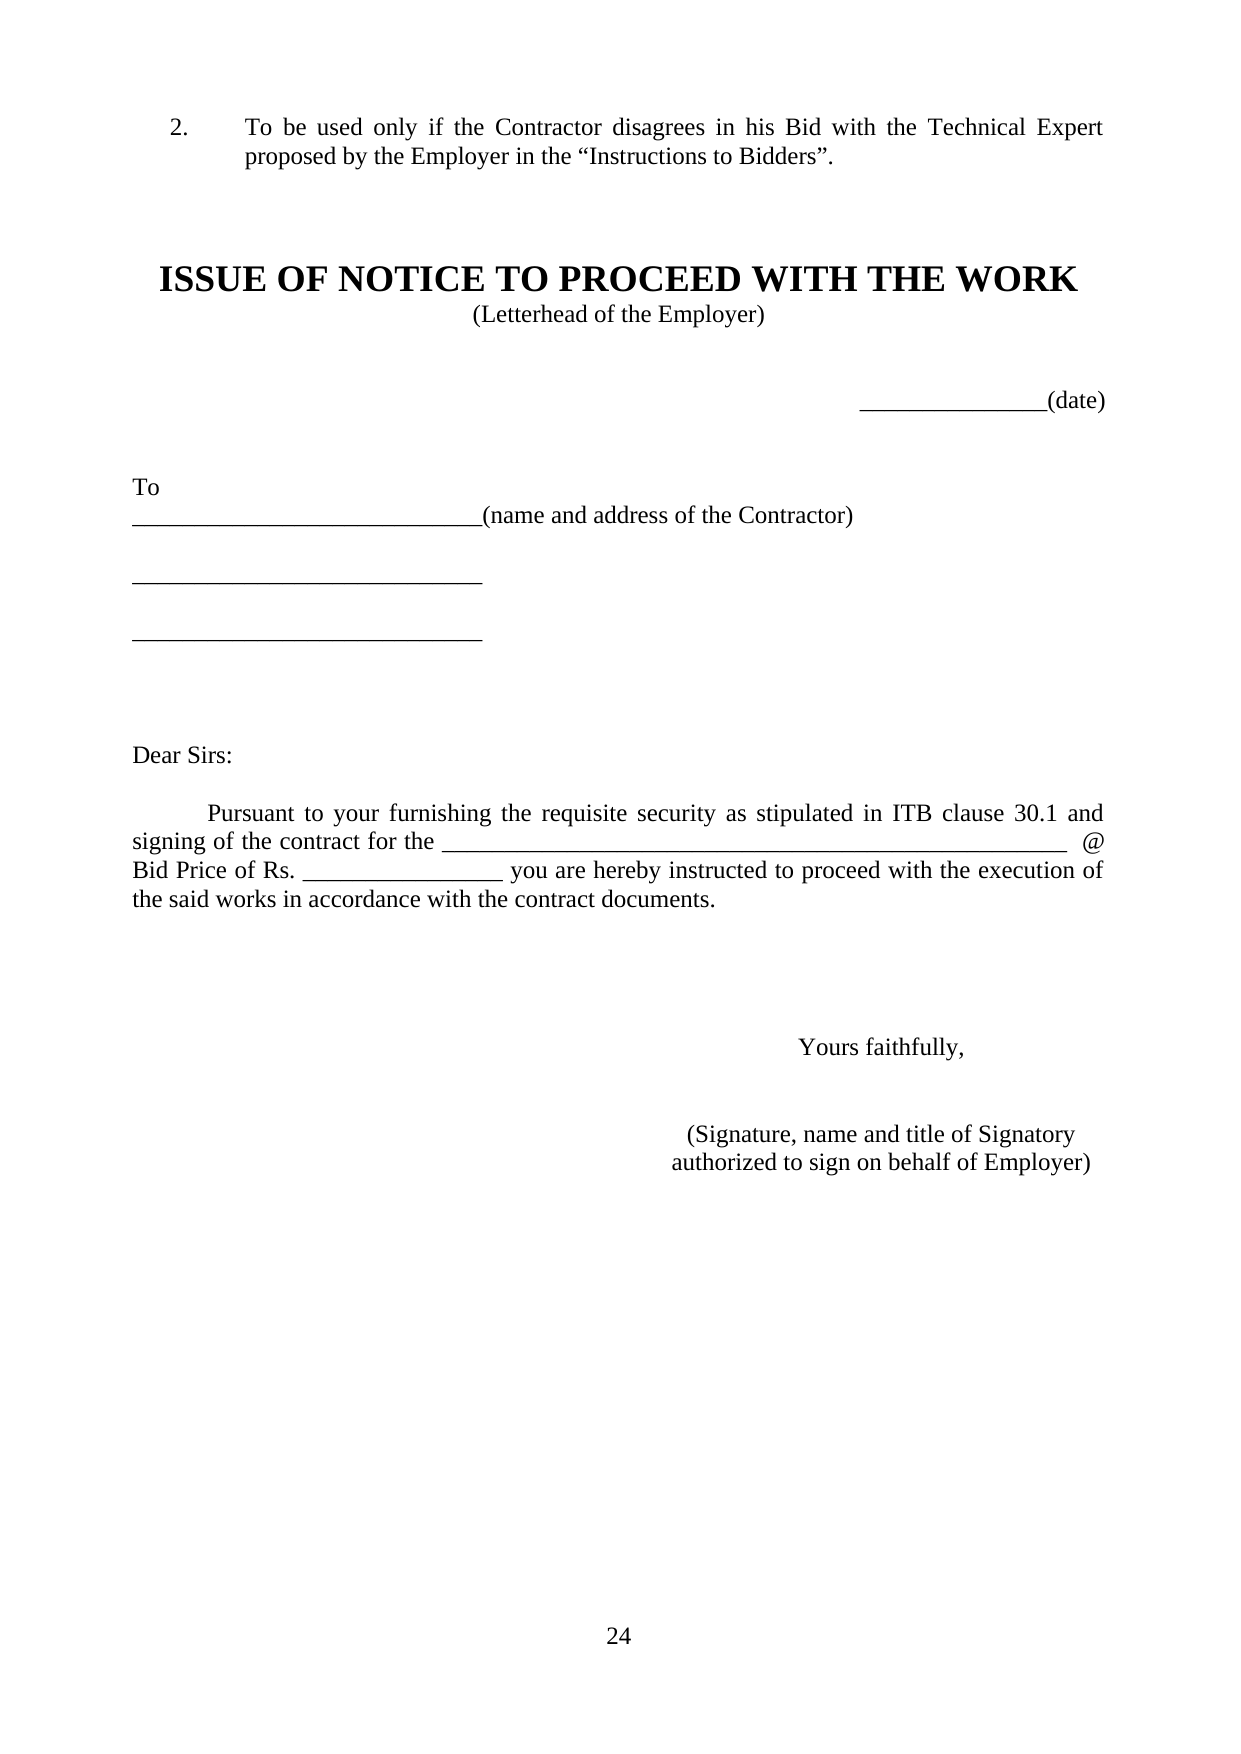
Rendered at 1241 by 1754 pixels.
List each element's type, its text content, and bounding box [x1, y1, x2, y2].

title ____________________________ [132, 616, 1105, 644]
title To be used only if the Contractor disagrees in his Bid with the Technical Expert proposed by the Employer in the “Instructions to Bidders”. [169, 112, 1105, 170]
title (Signature, name and title of Signatory [132, 1119, 1105, 1147]
title Pursuant to your furnishing the requisite security as stipulated in ITB clause 30.1 and signing of the contract for the __________________________________________________ @ Bid Price of Rs. ________________ you are hereby instructed to proceed with the execution of the said works in accordance with the contract documents. [132, 798, 1105, 913]
title To [132, 472, 1105, 501]
title ____________________________ [132, 558, 1105, 587]
title _______________(date) [132, 386, 1105, 414]
title ISSUE OF NOTICE TO PROCEED WITH THE WORK [132, 256, 1105, 299]
title authorized to sign on behalf of Employer) [132, 1147, 1105, 1176]
title (Letterhead of the Employer) [132, 299, 1105, 328]
title Dear Sirs: [132, 740, 1105, 769]
title Yours faithfully, [132, 1032, 1105, 1061]
title ____________________________(name and address of the Contractor) [132, 501, 1105, 529]
